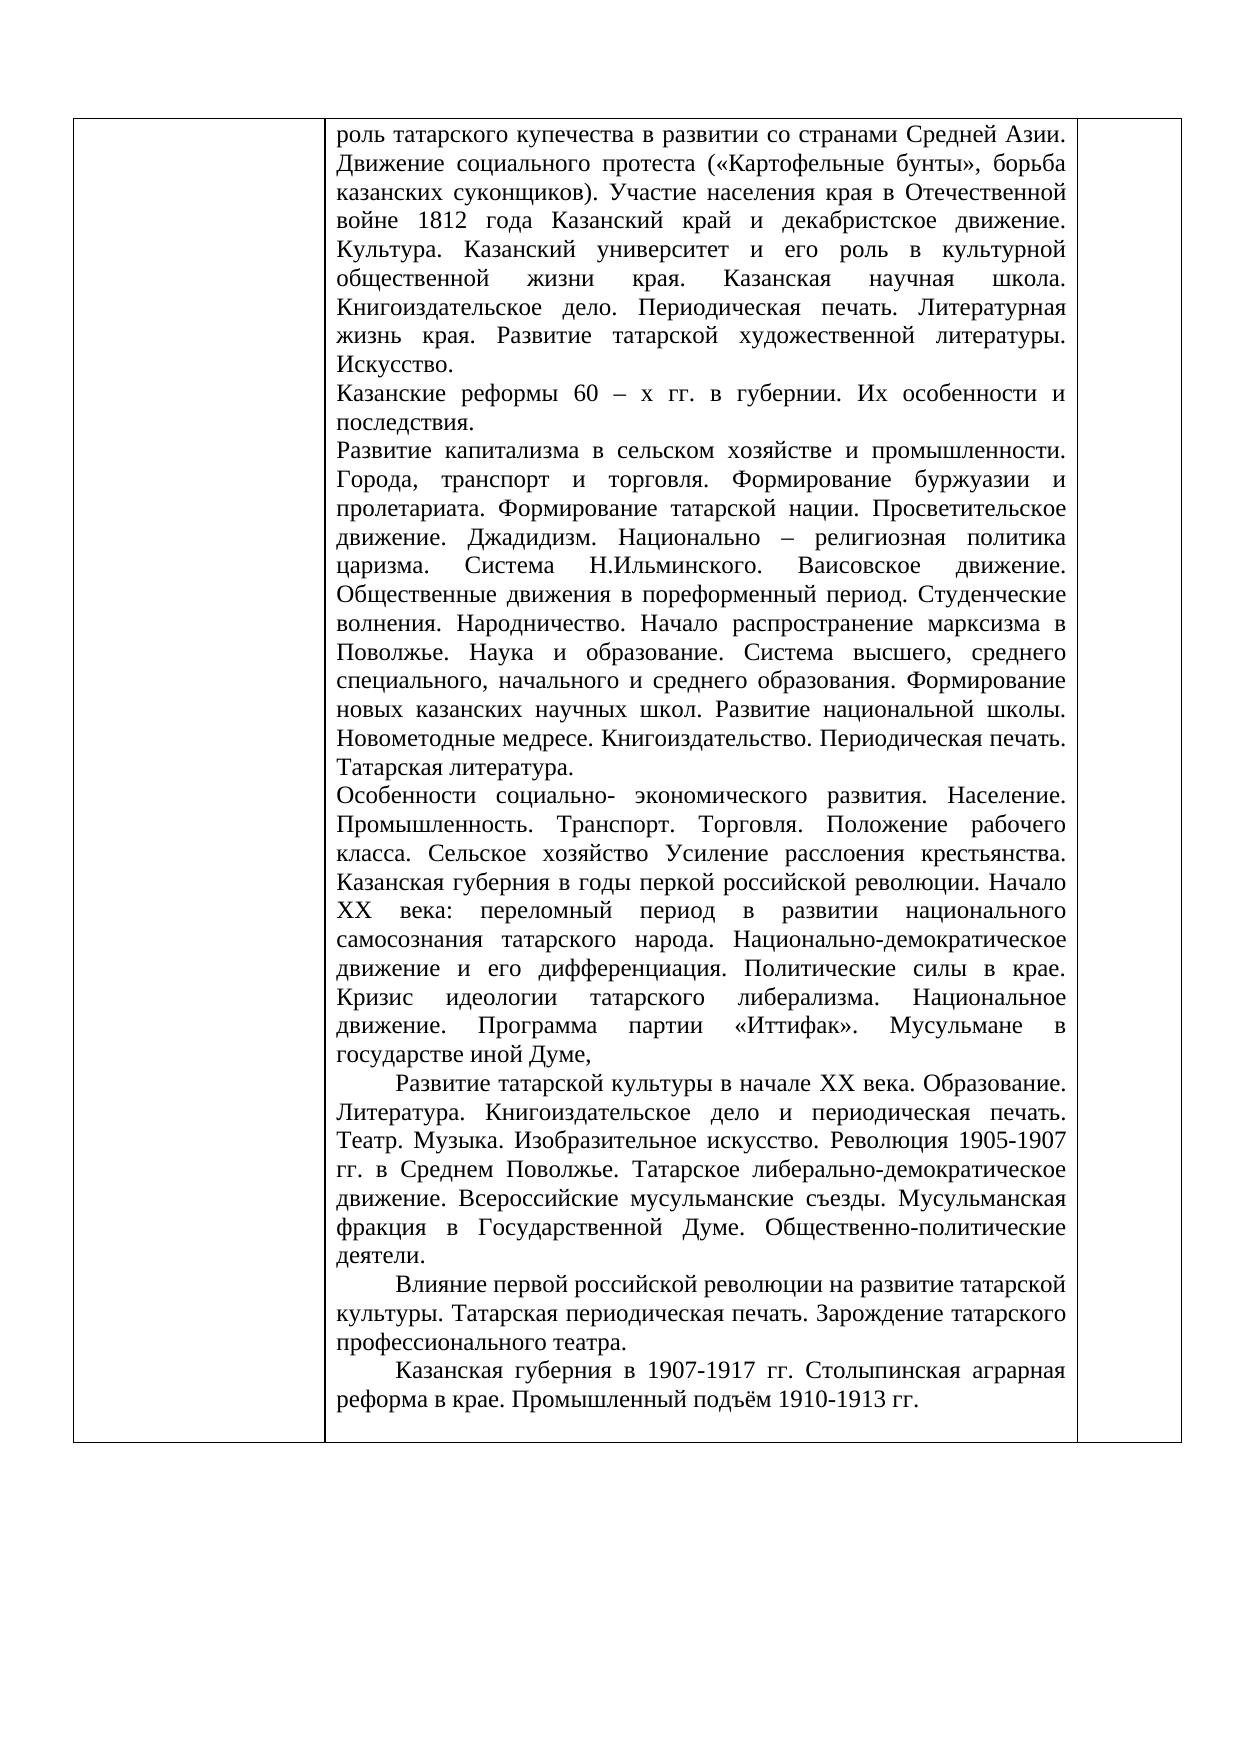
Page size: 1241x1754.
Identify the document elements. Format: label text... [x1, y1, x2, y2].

table_cell 9 [1078, 119, 1181, 1442]
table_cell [74, 119, 324, 1442]
